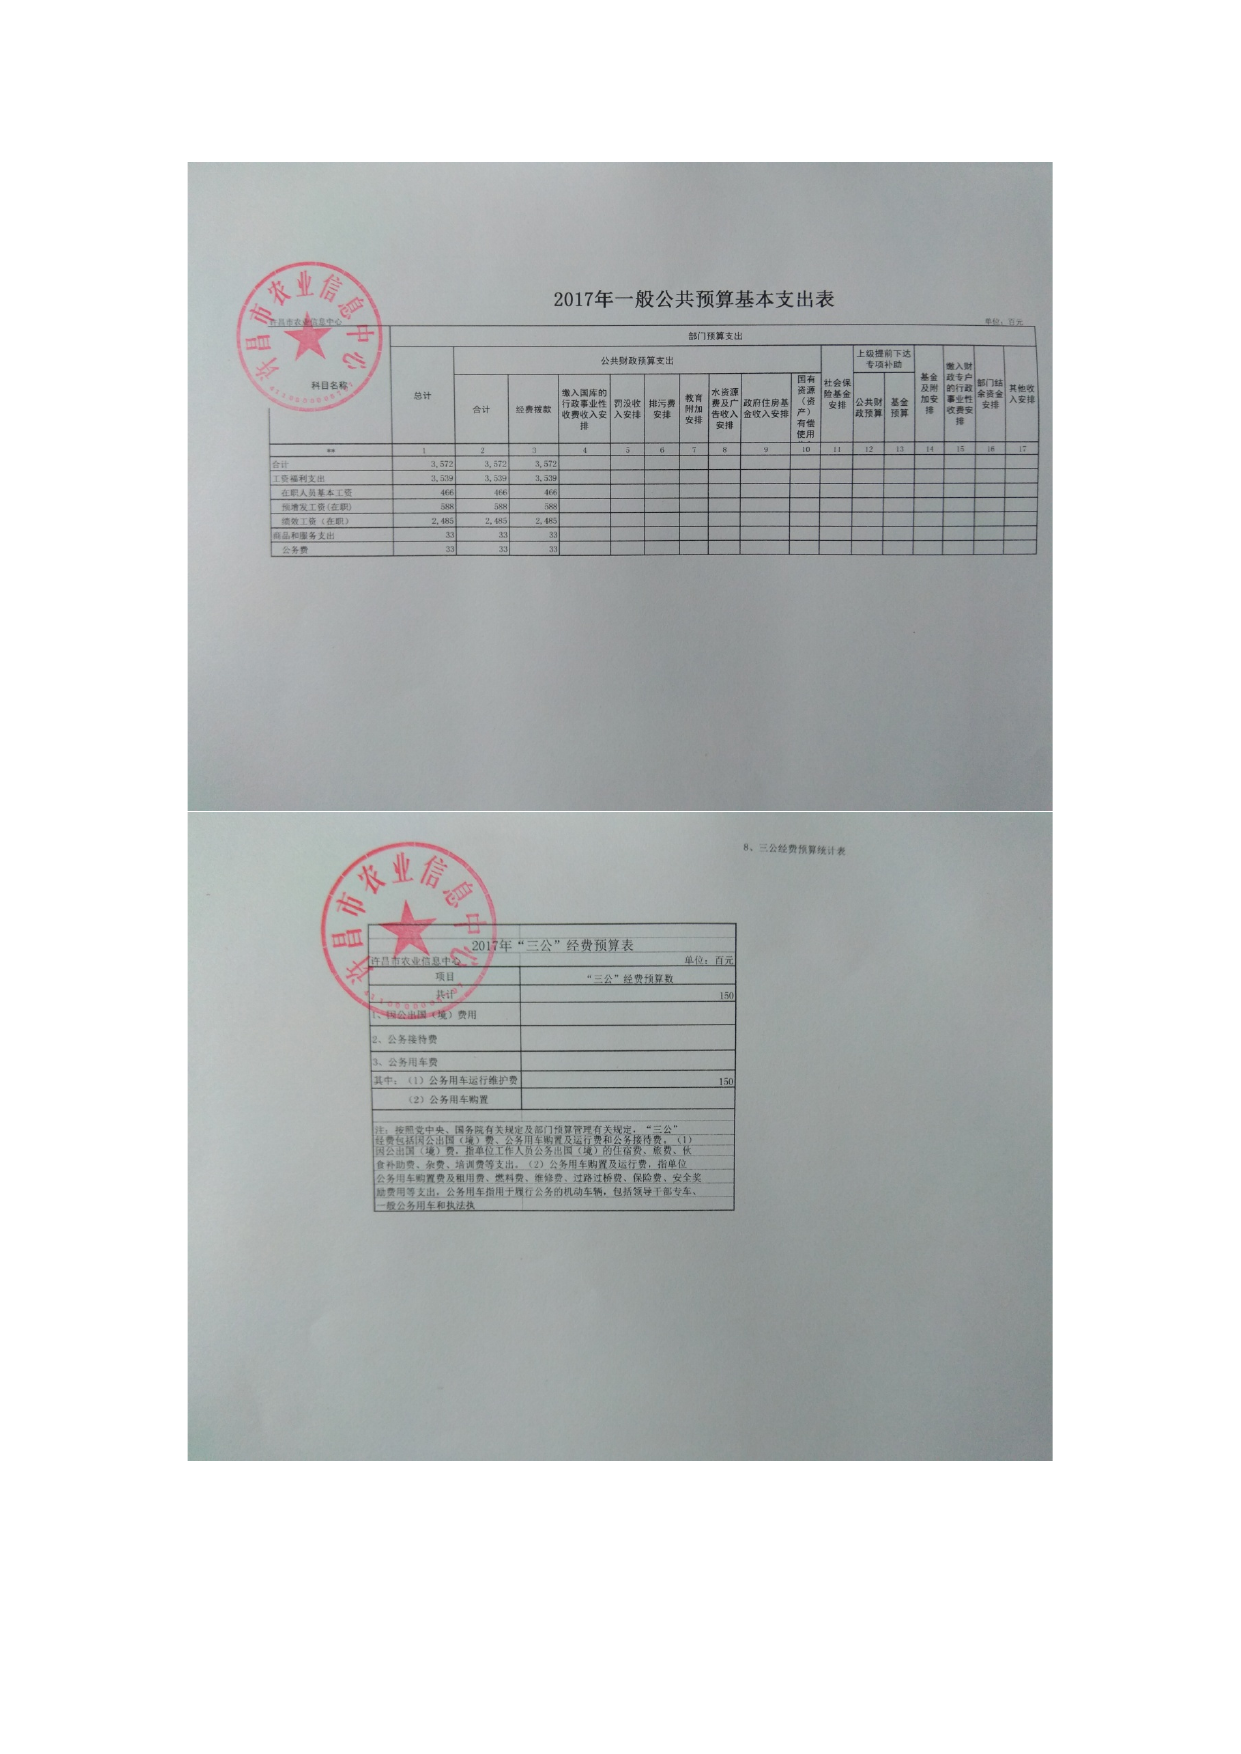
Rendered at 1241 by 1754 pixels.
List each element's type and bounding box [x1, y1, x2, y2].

picture [187, 812, 1053, 1461]
picture [187, 162, 1053, 811]
